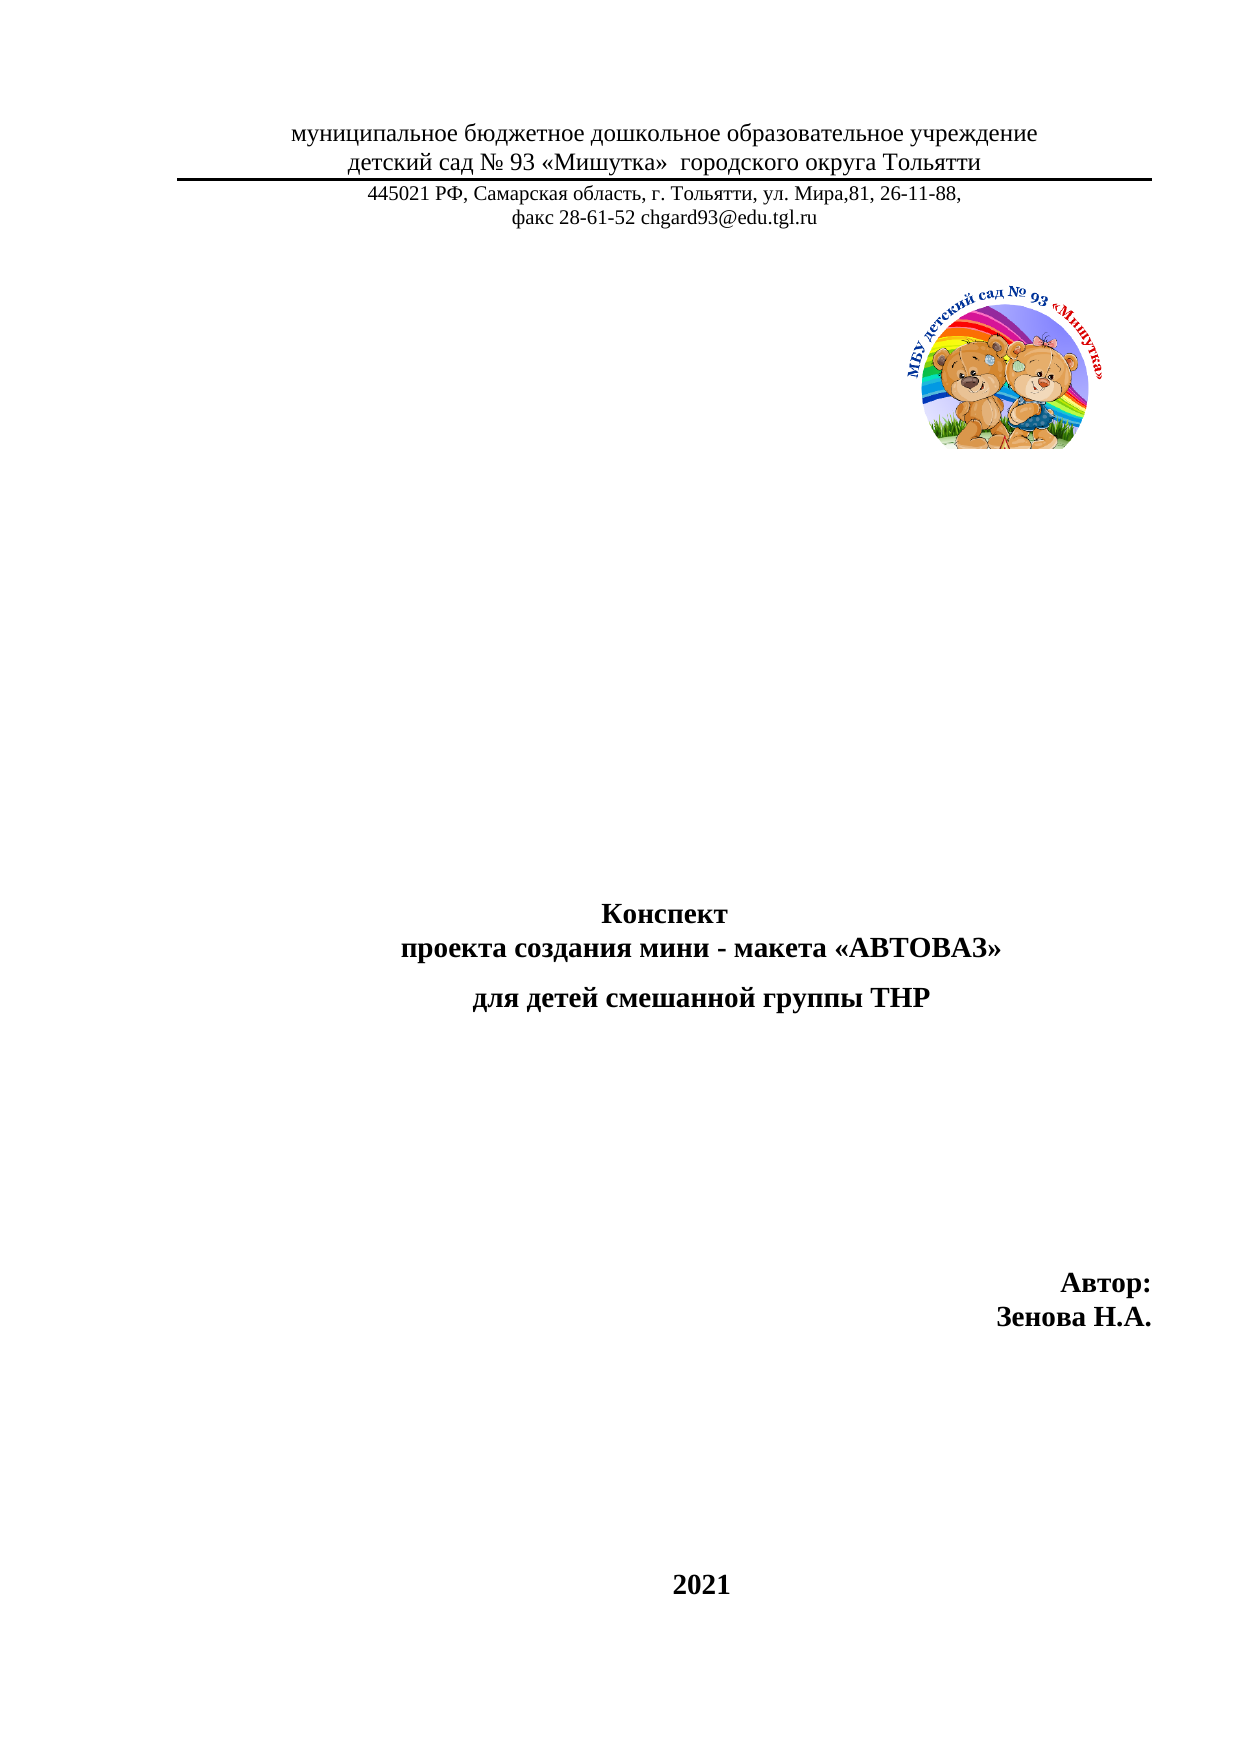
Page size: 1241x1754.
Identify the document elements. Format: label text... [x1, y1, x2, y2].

text факс 28-61-52 chgard93@edu.tgl.ru [177, 205, 1152, 229]
text муниципальное бюджетное дошкольное образовательное учреждение [177, 118, 1152, 147]
text 445021 РФ, Самарская область, г. Тольятти, ул. Мира,81, 26-11-88, [177, 181, 1152, 205]
text проекта создания мини - макета «АВТОВАЗ» [177, 930, 1152, 964]
text Автор: [177, 1265, 1152, 1299]
text Зенова Н.А. [177, 1299, 1152, 1332]
text Конспект [177, 897, 1152, 930]
text детский сад № 93 «Мишутка» городского округа Тольятти [177, 147, 1152, 178]
text для детей смешанной группы ТНР [177, 981, 1152, 1014]
text 2021 [177, 1567, 1152, 1601]
